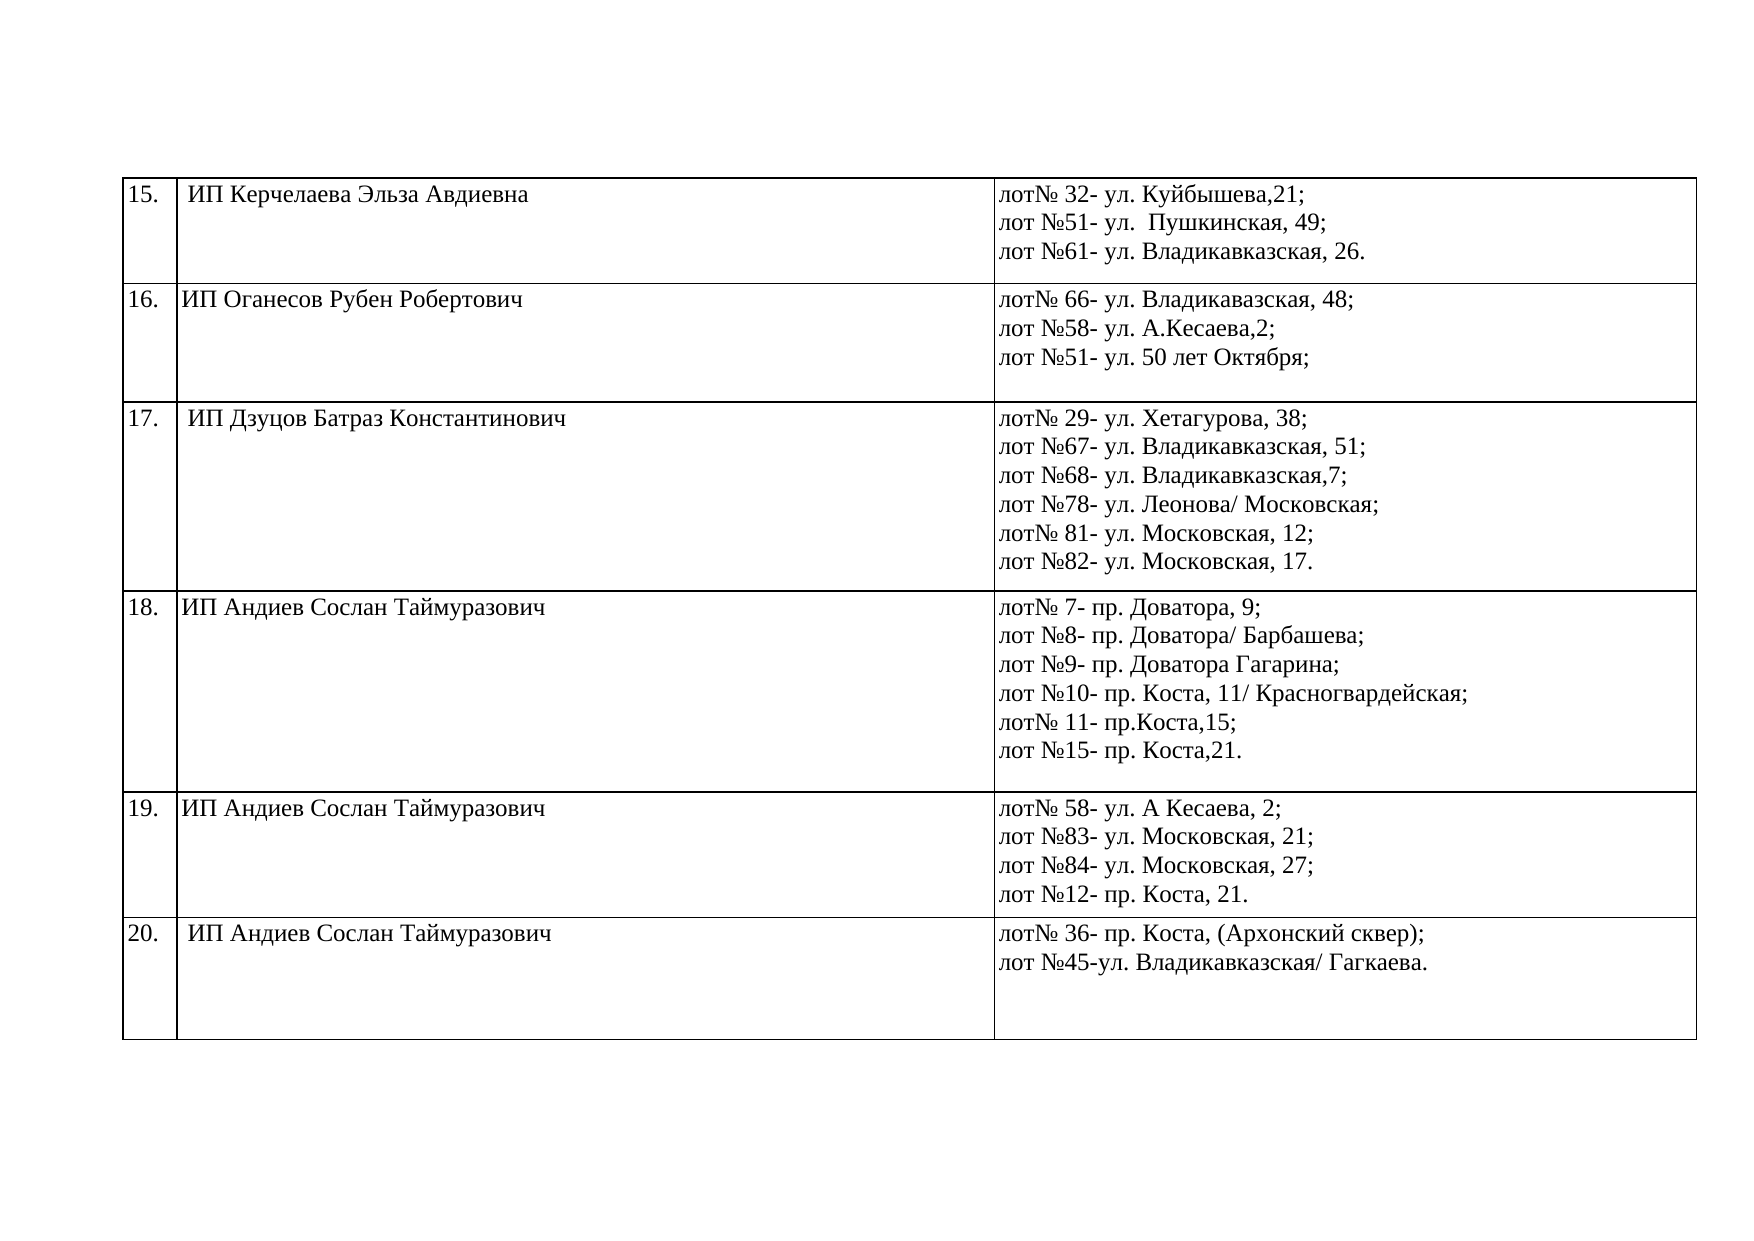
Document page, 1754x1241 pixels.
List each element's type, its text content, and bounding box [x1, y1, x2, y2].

table_cell 18. [124, 592, 176, 791]
table_cell лот№ 66- ул. Владикавазская, 48; лот №58- ул. А.Кесаева,2; лот №51- ул. 50 лет Октября; [995, 284, 1696, 401]
table_cell лот№ 58- ул. А Кесаева, 2; лот №83- ул. Московская, 21; лот №84- ул. Московская, 27; лот №12- пр. Коста, 21. [995, 793, 1696, 916]
table_cell 17. [124, 403, 176, 590]
table_cell ИП Андиев Сослан Таймуразович [178, 918, 994, 1038]
table_cell лот№ 7- пр. Доватора, 9; лот №8- пр. Доватора/ Барбашева; лот №9- пр. Доватора Гагарина; лот №10- пр. Коста, 11/ Красногвардейская; лот№ 11- пр.Коста,15; лот №15- пр. Коста,21. [995, 592, 1696, 791]
table_cell ИП Андиев Сослан Таймуразович [178, 592, 994, 791]
table_cell 16. [124, 284, 176, 401]
table_cell ИП Андиев Сослан Таймуразович [178, 793, 994, 916]
table_cell 15. [124, 179, 176, 283]
table_cell ИП Керчелаева Эльза Авдиевна [178, 179, 994, 283]
table_cell ИП Дзуцов Батраз Константинович [178, 403, 994, 590]
table_cell 20. [124, 918, 176, 1038]
table_cell лот№ 32- ул. Куйбышева,21; лот №51- ул. Пушкинская, 49; лот №61- ул. Владикавказская, 26. [995, 179, 1696, 283]
table_cell ИП Оганесов Рубен Робертович [178, 284, 994, 401]
table_cell лот№ 29- ул. Хетагурова, 38; лот №67- ул. Владикавказская, 51; лот №68- ул. Владикавказская,7; лот №78- ул. Леонова/ Московская; лот№ 81- ул. Московская, 12; лот №82- ул. Московская, 17. [995, 403, 1696, 590]
table_cell 19. [124, 793, 176, 916]
table_cell лот№ 36- пр. Коста, (Архонский сквер); лот №45-ул. Владикавказская/ Гагкаева. [995, 918, 1696, 1038]
